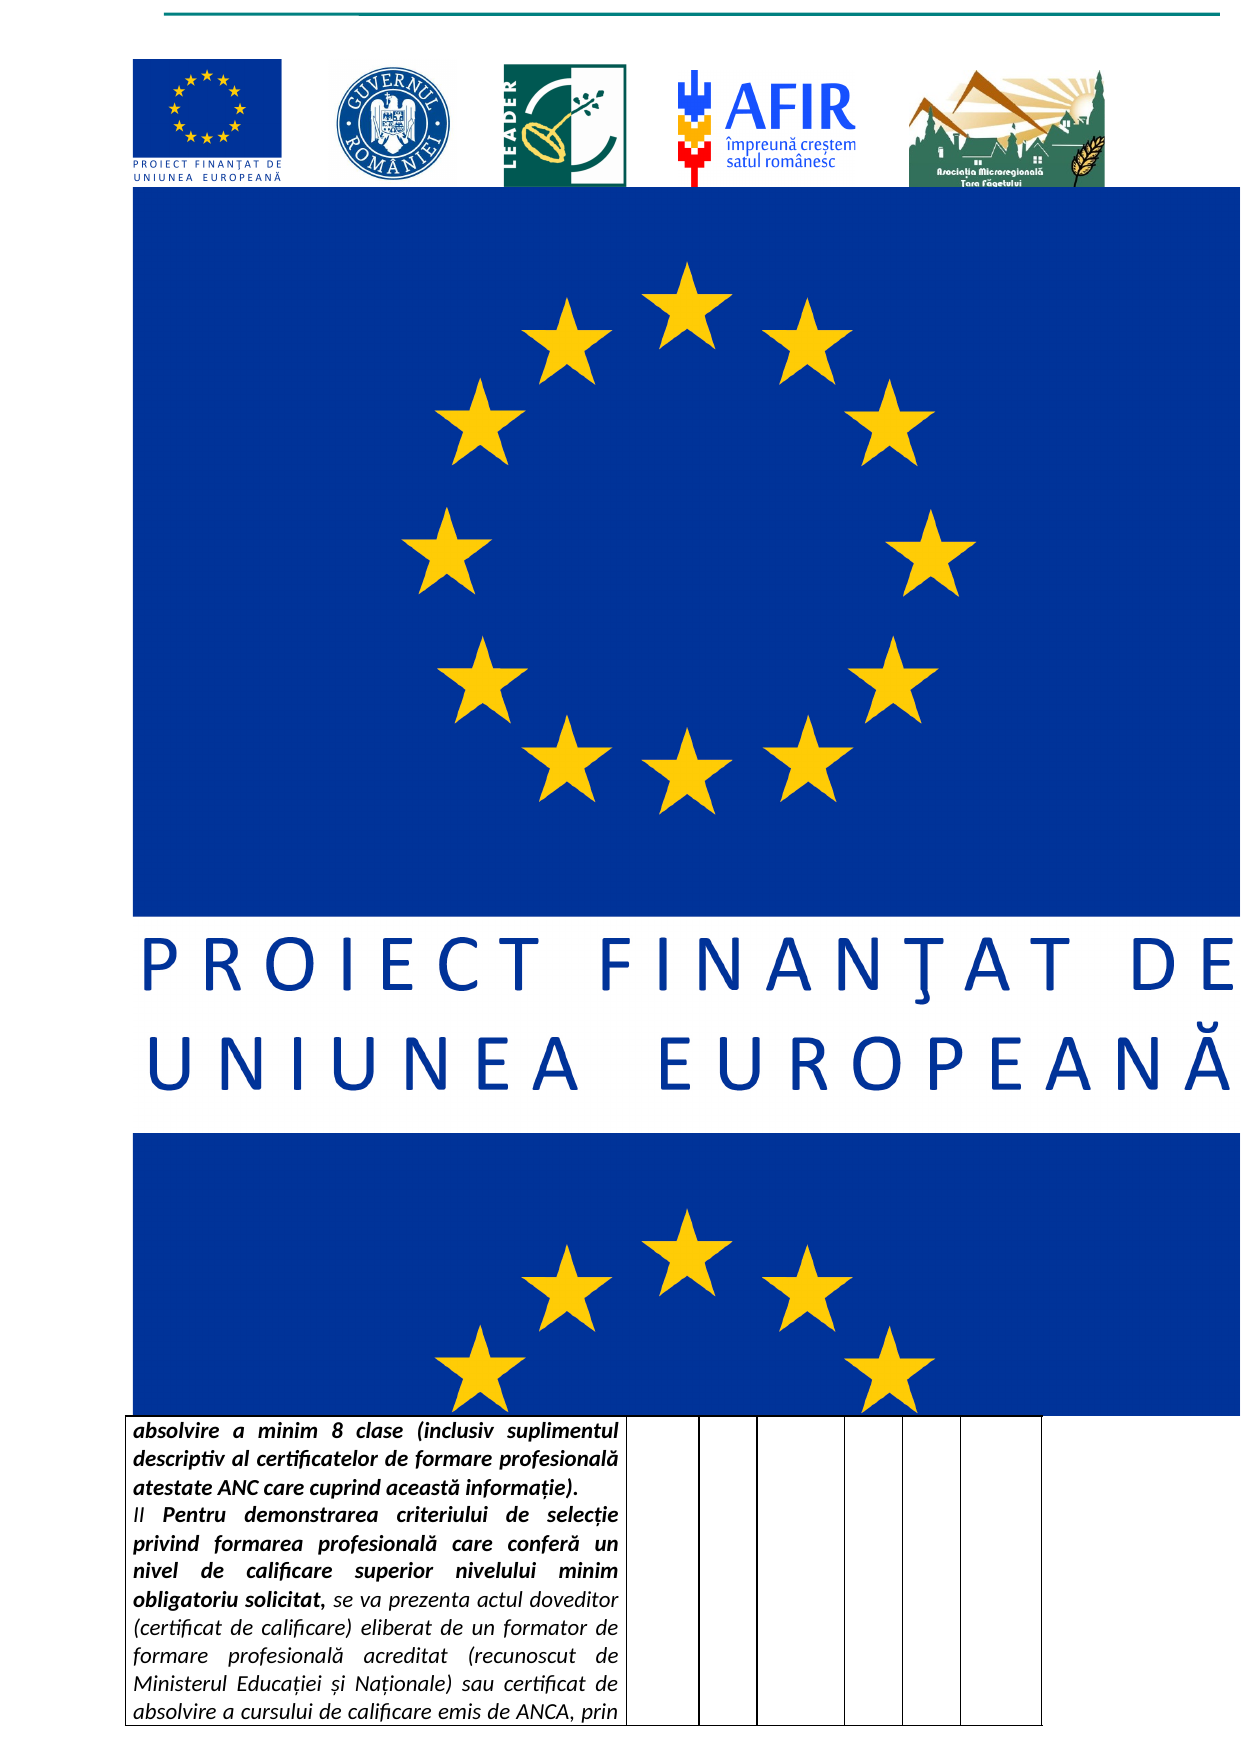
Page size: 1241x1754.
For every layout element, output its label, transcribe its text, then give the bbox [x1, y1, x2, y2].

table_cell [758, 1417, 844, 1725]
table_cell [845, 1417, 902, 1725]
table_cell [961, 1417, 1041, 1725]
picture [132, 59, 1241, 1416]
table_cell [627, 1417, 698, 1725]
table_cell [700, 1417, 756, 1725]
table_cell [903, 1417, 960, 1725]
picture [907, 70, 1105, 186]
